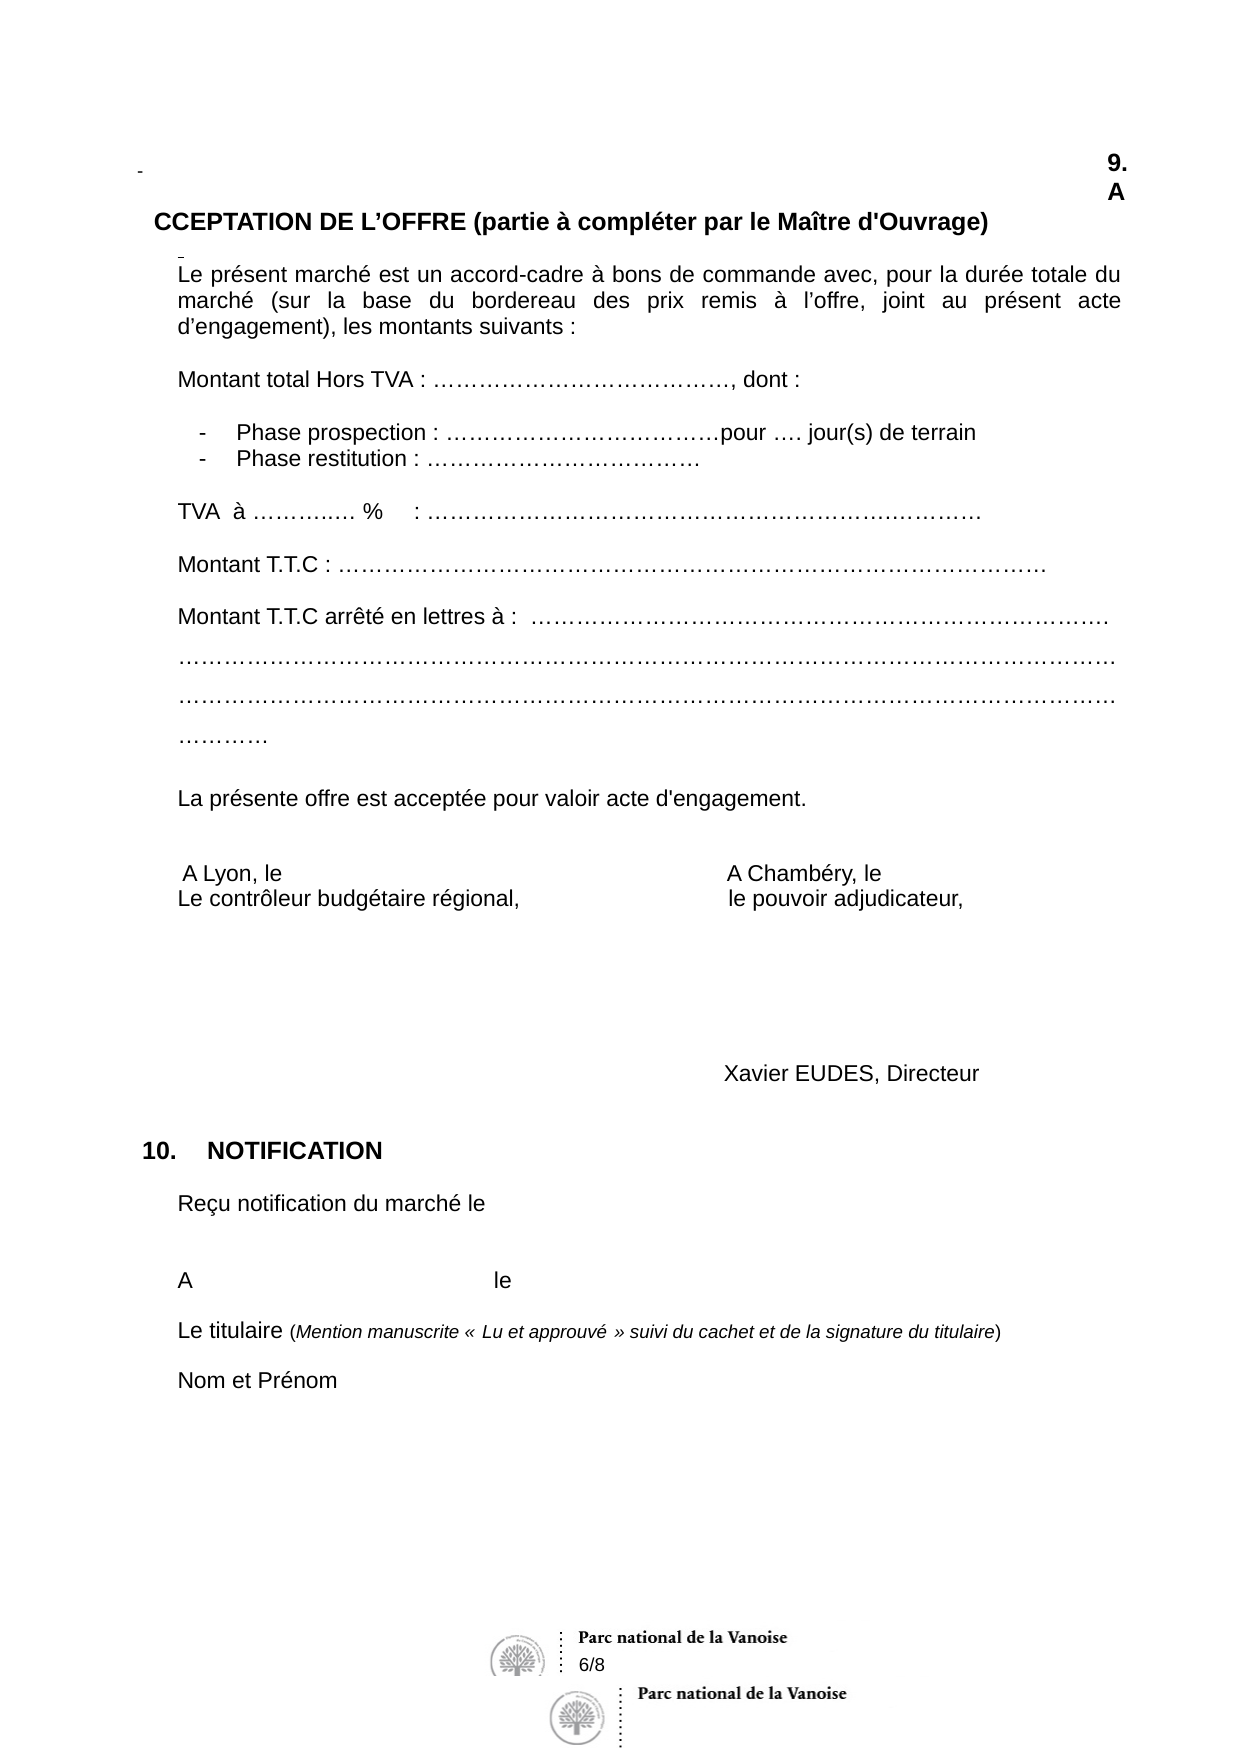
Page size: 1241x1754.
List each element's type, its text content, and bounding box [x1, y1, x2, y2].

text Le titulaire (Mention manuscrite « Lu et approuvé » suivi du cachet et de la signature du titulaire) [177, 1319, 1117, 1344]
text …………………………………………………………………………………………………………………………………………………………………………………………………………………………………… [177, 643, 1122, 748]
picture [0, 1620, 1241, 1754]
text Nom et Prénom [177, 1369, 1117, 1394]
text Xavier EUDES, Directeur [723, 1061, 1117, 1086]
text Reçu notification du marché le [177, 1190, 1122, 1216]
text A Lyon, le A Chambéry, le [118, 861, 1117, 886]
text A le [177, 1269, 1117, 1294]
text La présente offre est acceptée pour valoir acte d'engagement. [177, 786, 1117, 811]
list Phase restitution : ……………………………… [199, 445, 1122, 471]
text Montant T.T.C : ………………………………………………………………………………… [177, 551, 1122, 577]
text TVA à ………..… % : …………………………………………………….………… [177, 498, 1122, 524]
text Le contrôleur budgétaire régional, le pouvoir adjudicateur, [118, 886, 1117, 911]
list Phase prospection : ………………………………pour …. jour(s) de terrain [199, 419, 1122, 445]
text Montant total Hors TVA : …………………………………, dont : [177, 366, 1122, 392]
subtitle ACCEPTATION DE L’OFFRE (partie à compléter par le Maître d'Ouvrage) [118, 148, 1122, 236]
subtitle NOTIFICATION [142, 1136, 1122, 1165]
text Le présent marché est un accord-cadre à bons de commande avec, pour la durée totale du marché (sur la base du bordereau des prix remis à l’offre, joint au présent acte d’engagement), les montants suivants : [177, 261, 1122, 340]
text Montant T.T.C arrêté en lettres à : …………………………………………………………………. [177, 603, 1122, 629]
